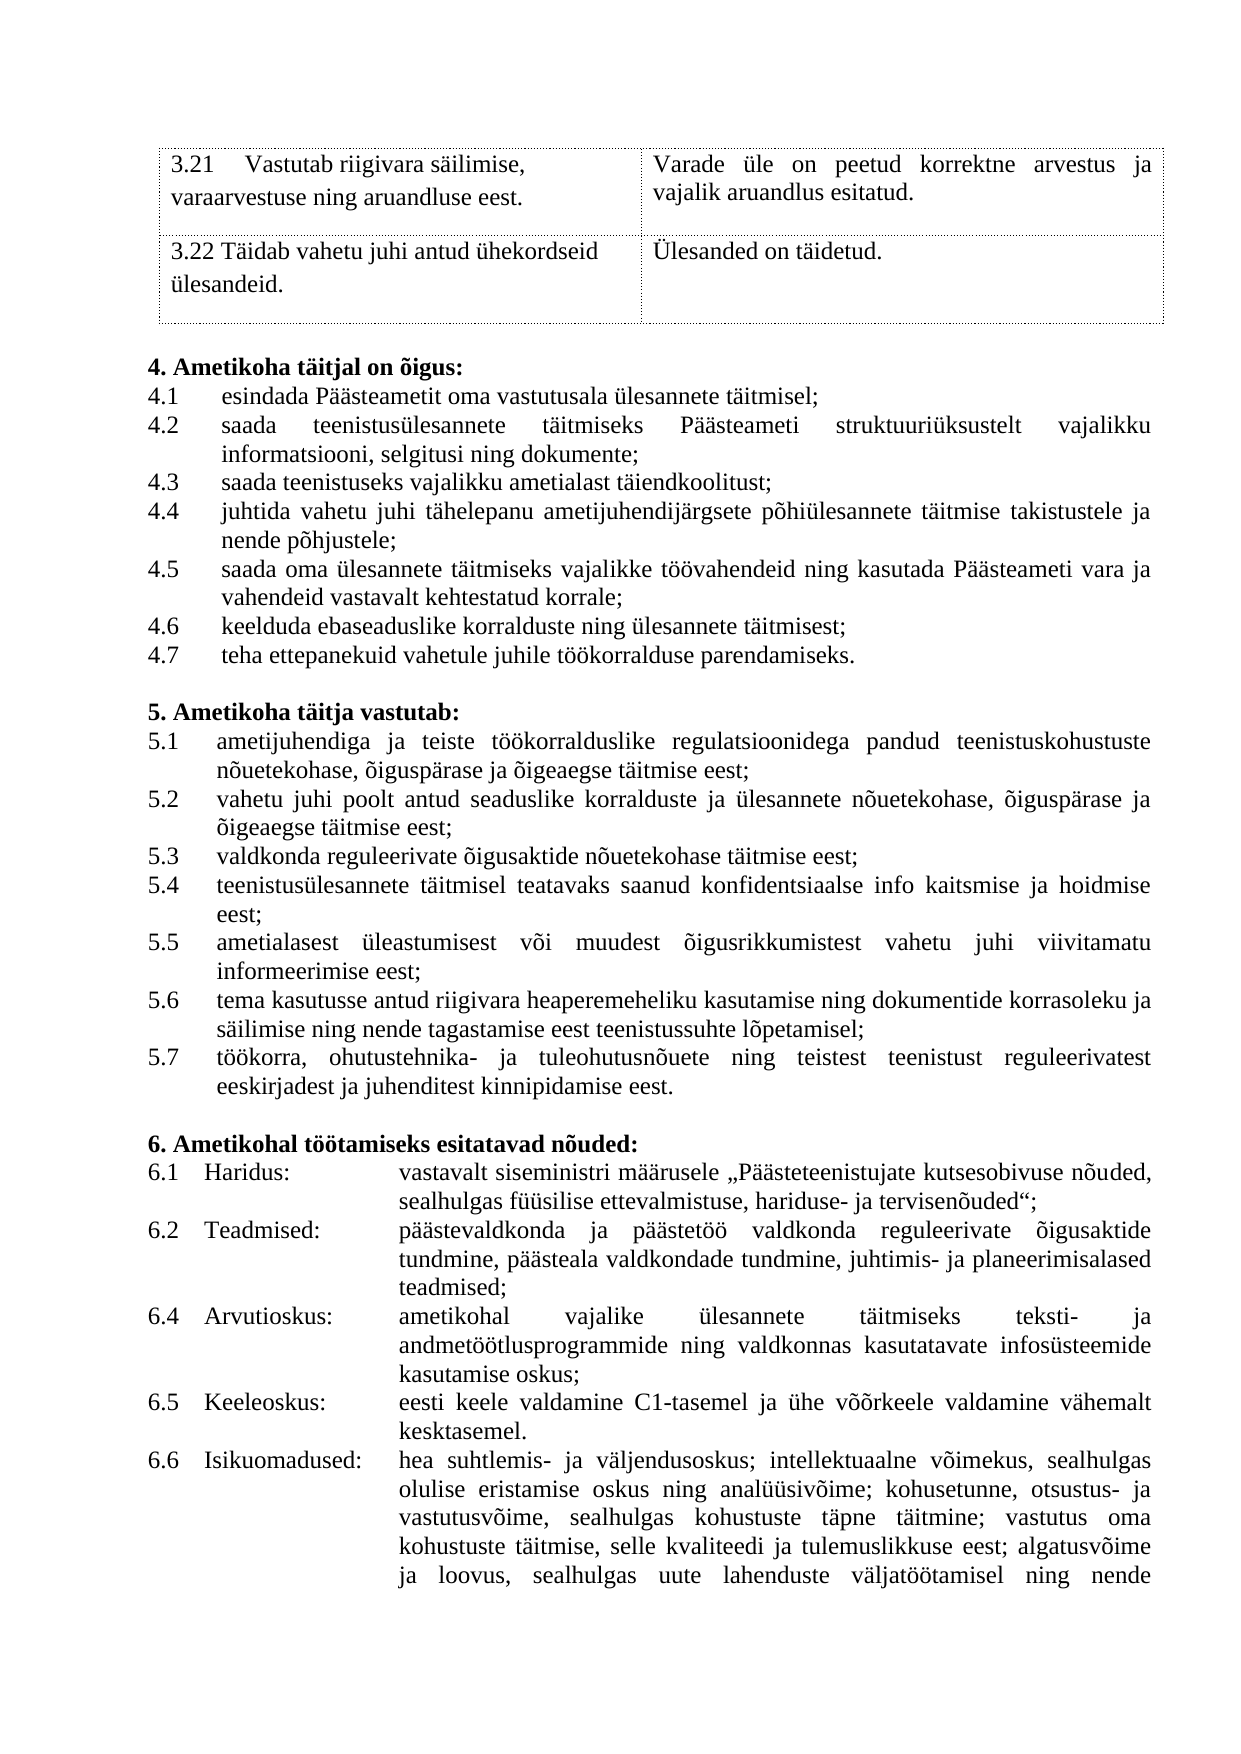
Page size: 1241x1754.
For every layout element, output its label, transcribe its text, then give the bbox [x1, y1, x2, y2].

text 4.7 teha ettepanekuid vahetule juhile töökorralduse parendamiseks. [148, 640, 1152, 669]
text 4.6 keelduda ebaseaduslike korralduste ning ülesannete täitmisest; [148, 611, 1152, 640]
text 4.2 saada teenistusülesannete täitmiseks Päästeameti struktuuriüksustelt vajalikku informatsiooni, selgitusi ning dokumente; [148, 410, 1152, 467]
text 6.1 Haridus: vastavalt siseministri määrusele „Päästeteenistujate kutsesobivuse nõuded, sealhulgas füüsilise ettevalmistuse, hariduse- ja tervisenõuded“; [148, 1157, 1152, 1215]
text 4.1 esindada Päästeametit oma vastutusala ülesannete täitmisel; [148, 381, 1152, 410]
text 4.4 juhtida vahetu juhi tähelepanu ametijuhendijärgsete põhiülesannete täitmise takistustele ja nende põhjustele; [148, 496, 1152, 554]
table_cell 3.22 Täidab vahetu juhi antud ühekordseid ülesandeid. [159, 235, 641, 323]
list tema kasutusse antud riigivara heaperemeheliku kasutamise ning dokumentide korrasoleku ja säilimise ning nende tagastamise eest teenistussuhte lõpetamisel; [148, 985, 1152, 1042]
table_cell Ülesanded on täidetud. [641, 235, 1163, 323]
table_cell Varade üle on peetud korrektne arvestus ja vajalik aruandlus esitatud. [641, 148, 1163, 235]
text 6.2 Teadmised: päästevaldkonda ja päästetöö valdkonda reguleerivate õigusaktide tundmine, päästeala valdkondade tundmine, juhtimis- ja planeerimisalased teadmised; [148, 1215, 1152, 1301]
list ametialasest üleastumisest või muudest õigusrikkumistest vahetu juhi viivitamatu informeerimise eest; [148, 927, 1152, 985]
text 6.4 Arvutioskus: ametikohal vajalike ülesannete täitmiseks teksti- ja andmetöötlusprogrammide ning valdkonnas kasutatavate infosüsteemide kasutamise oskus; [148, 1301, 1152, 1387]
text 5. Ametikoha täitja vastutab: [148, 697, 1152, 726]
text 4. Ametikoha täitjal on õigus: [148, 352, 1152, 381]
text 4.3 saada teenistuseks vajalikku ametialast täiendkoolitust; [148, 467, 1152, 496]
list teenistusülesannete täitmisel teatavaks saanud konfidentsiaalse info kaitsmise ja hoidmise eest; [148, 870, 1152, 927]
list valdkonda reguleerivate õigusaktide nõuetekohase täitmise eest; [148, 841, 1152, 870]
text 6.5 Keeleoskus: eesti keele valdamine C1-tasemel ja ühe võõrkeele valdamine vähemalt kesktasemel. [148, 1387, 1152, 1445]
text 4.5 saada oma ülesannete täitmiseks vajalikke töövahendeid ning kasutada Päästeameti vara ja vahendeid vastavalt kehtestatud korrale; [148, 554, 1152, 611]
list töökorra, ohutustehnika- ja tuleohutusnõuete ning teistest teenistust reguleerivatest eeskirjadest ja juhenditest kinnipidamise eest. [148, 1042, 1152, 1100]
text 6. Ametikohal töötamiseks esitatavad nõuded: [148, 1129, 1152, 1157]
list vahetu juhi poolt antud seaduslike korralduste ja ülesannete nõuetekohase, õiguspärase ja õigeaegse täitmise eest; [148, 784, 1152, 841]
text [148, 1445, 1152, 1589]
list ametijuhendiga ja teiste töökorralduslike regulatsioonidega pandud teenistuskohustuste nõuetekohase, õiguspärase ja õigeaegse täitmise eest; [148, 726, 1152, 784]
table_cell 3.21 Vastutab riigivara säilimise, varaarvestuse ning aruandluse eest. [159, 148, 641, 235]
